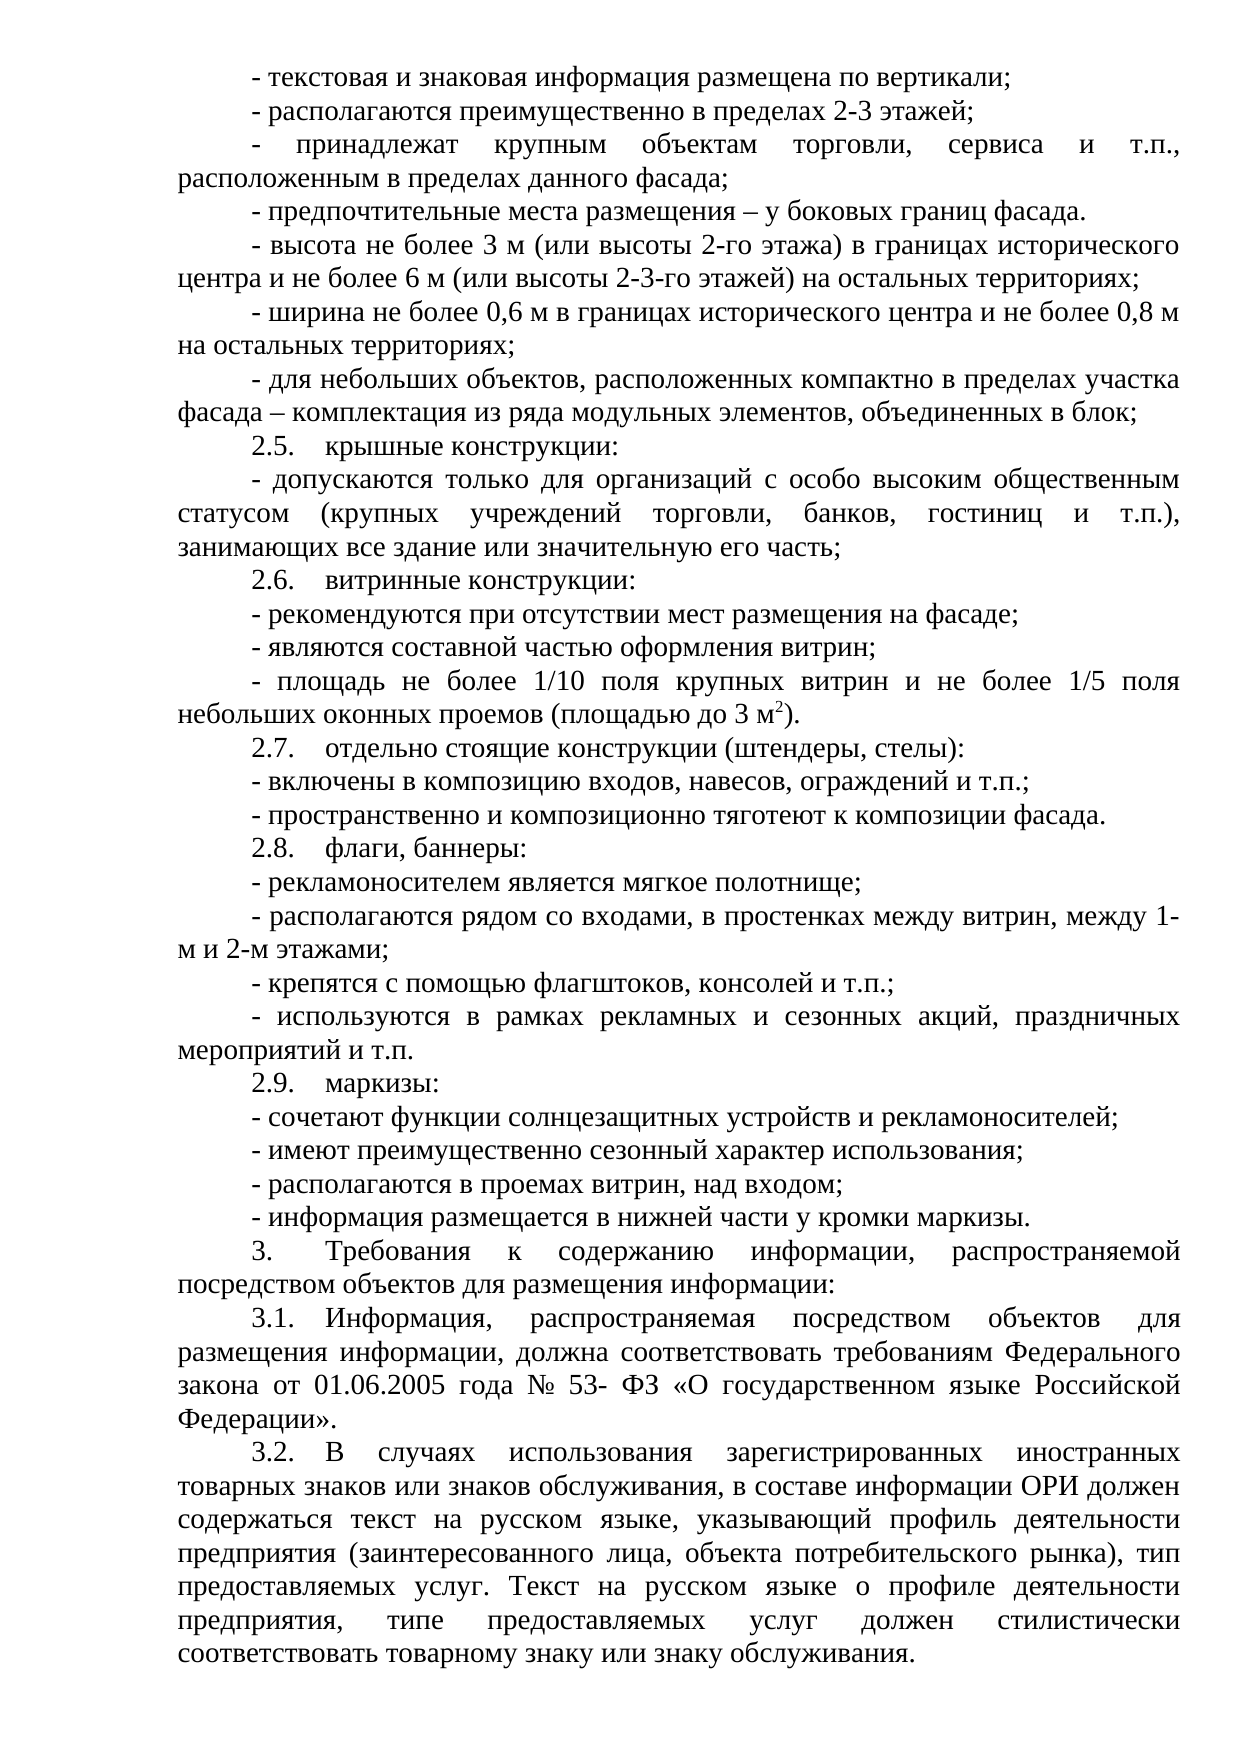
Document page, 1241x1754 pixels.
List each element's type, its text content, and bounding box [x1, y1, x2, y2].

list - площадь не более 1/10 поля крупных витрин и не более 1/5 поля небольших оконных проемов (площадью до 3 м2). [177, 663, 1181, 730]
list - располагаются рядом со входами, в простенках между витрин, между 1-м и 2-м этажами; [177, 898, 1181, 965]
list - пространственно и композиционно тяготеют к композиции фасада. [177, 797, 1181, 831]
list - сочетают функции солнцезащитных устройств и рекламоносителей; [177, 1099, 1181, 1132]
list - располагаются в проемах витрин, над входом; [177, 1166, 1181, 1199]
list В случаях использования зарегистрированных иностранных товарных знаков или знаков обслуживания, в составе информации ОРИ должен содержаться текст на русском языке, указывающий профиль деятельности предприятия (заинтересованного лица, объекта потребительского рынка), тип предоставляемых услуг. Текст на русском языке о профиле деятельности предприятия, типе предоставляемых услуг должен стилистически соответствовать товарному знаку или знаку обслуживания. [177, 1434, 1181, 1669]
list Информация, распространяемая посредством объектов для размещения информации, должна соответствовать требованиям Федерального закона от 01.06.2005 года № 53- ФЗ «О государственном языке Российской Федерации». [177, 1300, 1181, 1434]
list флаги, баннеры: [177, 831, 1181, 864]
list витринные конструкции: [177, 562, 1181, 596]
list - являются составной частью оформления витрин; [177, 629, 1181, 663]
list маркизы: [177, 1065, 1181, 1099]
list - допускаются только для организаций с особо высоким общественным статусом (крупных учреждений торговли, банков, гостиниц и т.п.), занимающих все здание или значительную его часть; [177, 462, 1181, 562]
list отдельно стоящие конструкции (штендеры, стелы): [177, 730, 1181, 763]
list крышные конструкции: [177, 428, 1181, 462]
list - включены в композицию входов, навесов, ограждений и т.п.; [177, 763, 1181, 797]
list - располагаются преимущественно в пределах 2-3 этажей; [177, 93, 1181, 126]
list - рекомендуются при отсутствии мест размещения на фасаде; [177, 596, 1181, 629]
list - принадлежат крупным объектам торговли, сервиса и т.п., расположенным в пределах данного фасада; [177, 126, 1181, 193]
list - крепятся с помощью флагштоков, консолей и т.п.; [177, 965, 1181, 998]
list - используются в рамках рекламных и сезонных акций, праздничных мероприятий и т.п. [177, 998, 1181, 1065]
list - высота не более 3 м (или высоты 2-го этажа) в границах исторического центра и не более 6 м (или высоты 2-3-го этажей) на остальных территориях; [177, 227, 1181, 294]
list - имеют преимущественно сезонный характер использования; [177, 1132, 1181, 1166]
list - текстовая и знаковая информация размещена по вертикали; [177, 59, 1181, 93]
list - информация размещается в нижней части у кромки маркизы. [177, 1199, 1181, 1233]
list - рекламоносителем является мягкое полотнище; [177, 864, 1181, 898]
list - предпочтительные места размещения – у боковых границ фасада. [177, 193, 1181, 227]
list Требования к содержанию информации, распространяемой посредством объектов для размещения информации: [177, 1233, 1181, 1300]
list - ширина не более 0,6 м в границах исторического центра и не более 0,8 м на остальных территориях; [177, 294, 1181, 361]
list - для небольших объектов, расположенных компактно в пределах участка фасада – комплектация из ряда модульных элементов, объединенных в блок; [177, 361, 1181, 428]
